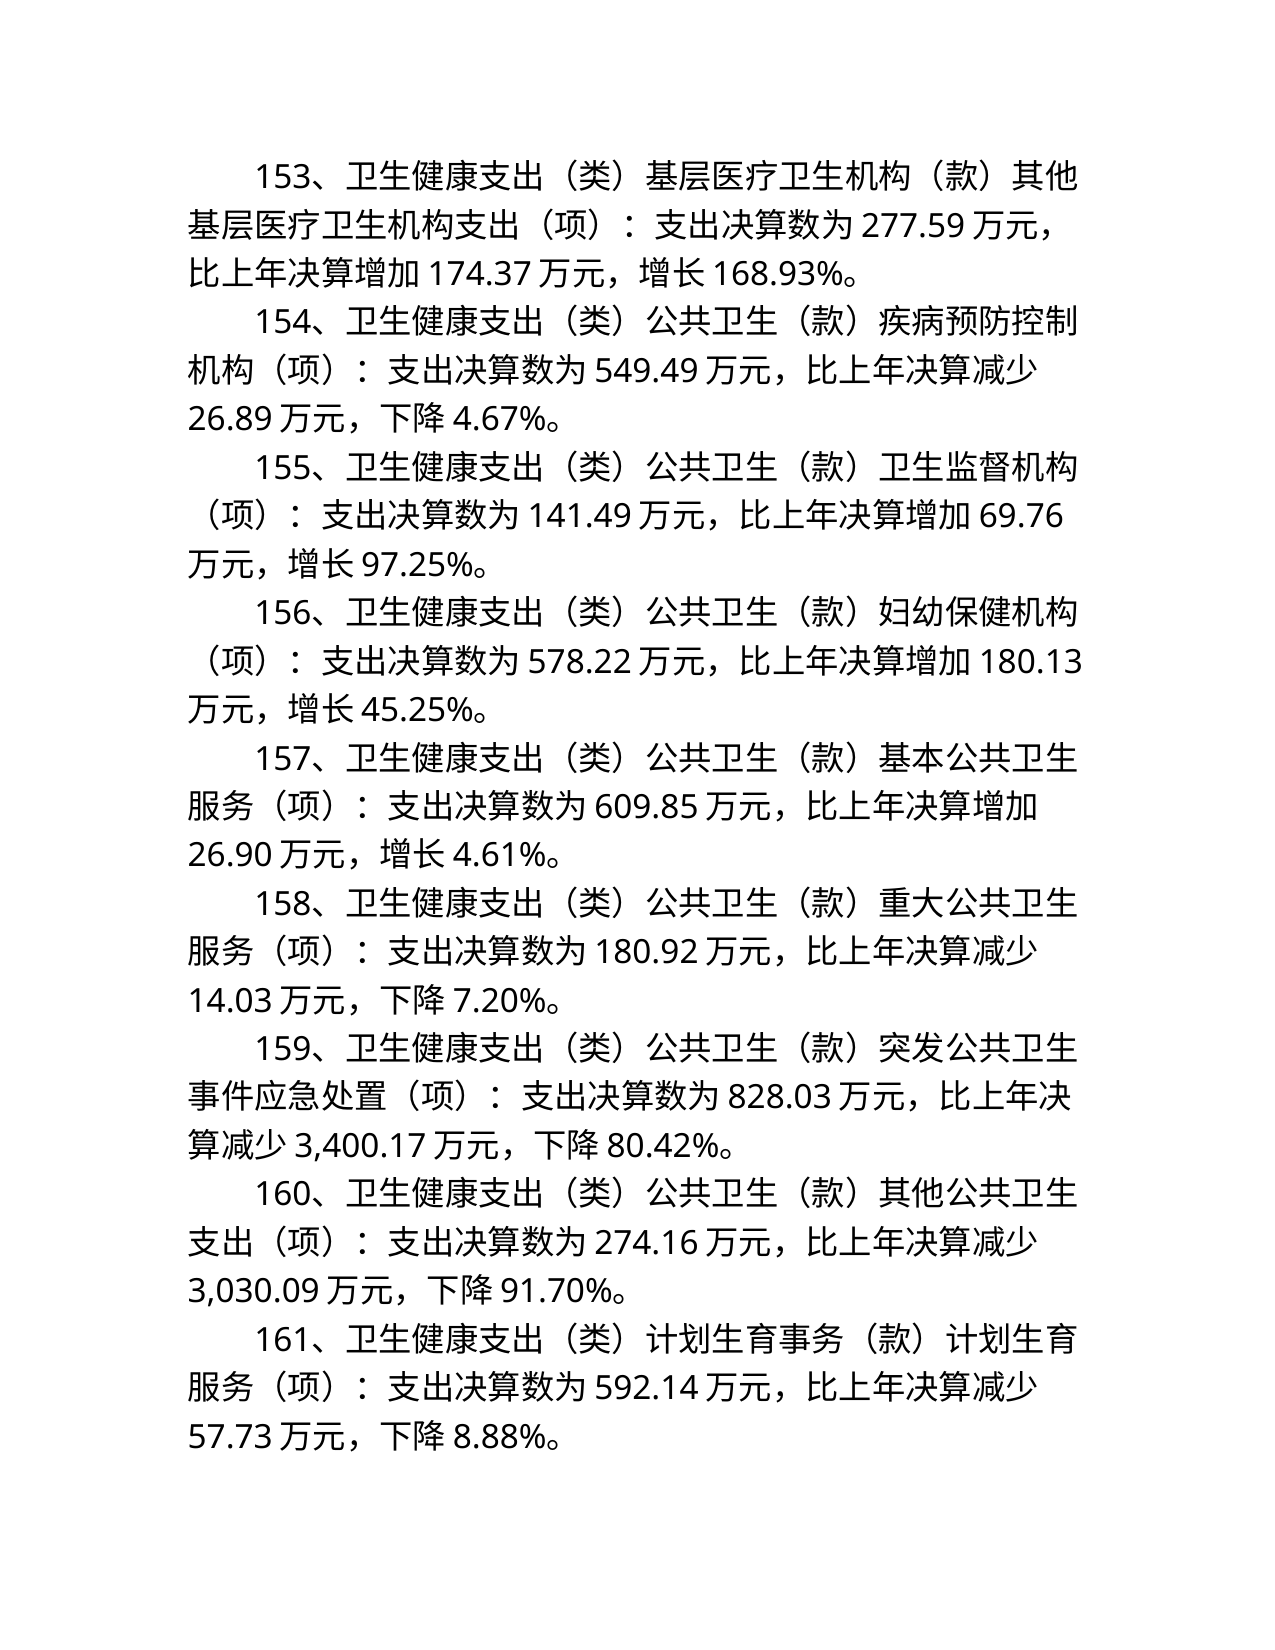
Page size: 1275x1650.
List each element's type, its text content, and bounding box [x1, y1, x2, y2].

text 161、卫生健康支出（类）计划生育事务（款）计划生育服务（项）：支出决算数为592.14万元，比上年决算减少57.73万元，下降8.88%。 [187, 1312, 1087, 1458]
text 155、卫生健康支出（类）公共卫生（款）卫生监督机构（项）：支出决算数为141.49万元，比上年决算增加69.76万元，增长97.25%。 [187, 441, 1087, 586]
text 153、卫生健康支出（类）基层医疗卫生机构（款）其他基层医疗卫生机构支出（项）：支出决算数为277.59万元，比上年决算增加174.37万元，增长168.93%。 [187, 150, 1087, 295]
text 160、卫生健康支出（类）公共卫生（款）其他公共卫生支出（项）：支出决算数为274.16万元，比上年决算减少3,030.09万元，下降91.70%。 [187, 1167, 1087, 1312]
text 158、卫生健康支出（类）公共卫生（款）重大公共卫生服务（项）：支出决算数为180.92万元，比上年决算减少14.03万元，下降7.20%。 [187, 877, 1087, 1022]
text 159、卫生健康支出（类）公共卫生（款）突发公共卫生事件应急处置（项）：支出决算数为828.03万元，比上年决算减少3,400.17万元，下降80.42%。 [187, 1022, 1087, 1167]
text 154、卫生健康支出（类）公共卫生（款）疾病预防控制机构（项）：支出决算数为549.49万元，比上年决算减少26.89万元，下降4.67%。 [187, 295, 1087, 441]
text 156、卫生健康支出（类）公共卫生（款）妇幼保健机构（项）：支出决算数为578.22万元，比上年决算增加180.13万元，增长45.25%。 [187, 586, 1087, 731]
text 157、卫生健康支出（类）公共卫生（款）基本公共卫生服务（项）：支出决算数为609.85万元，比上年决算增加26.90万元，增长4.61%。 [187, 731, 1087, 877]
